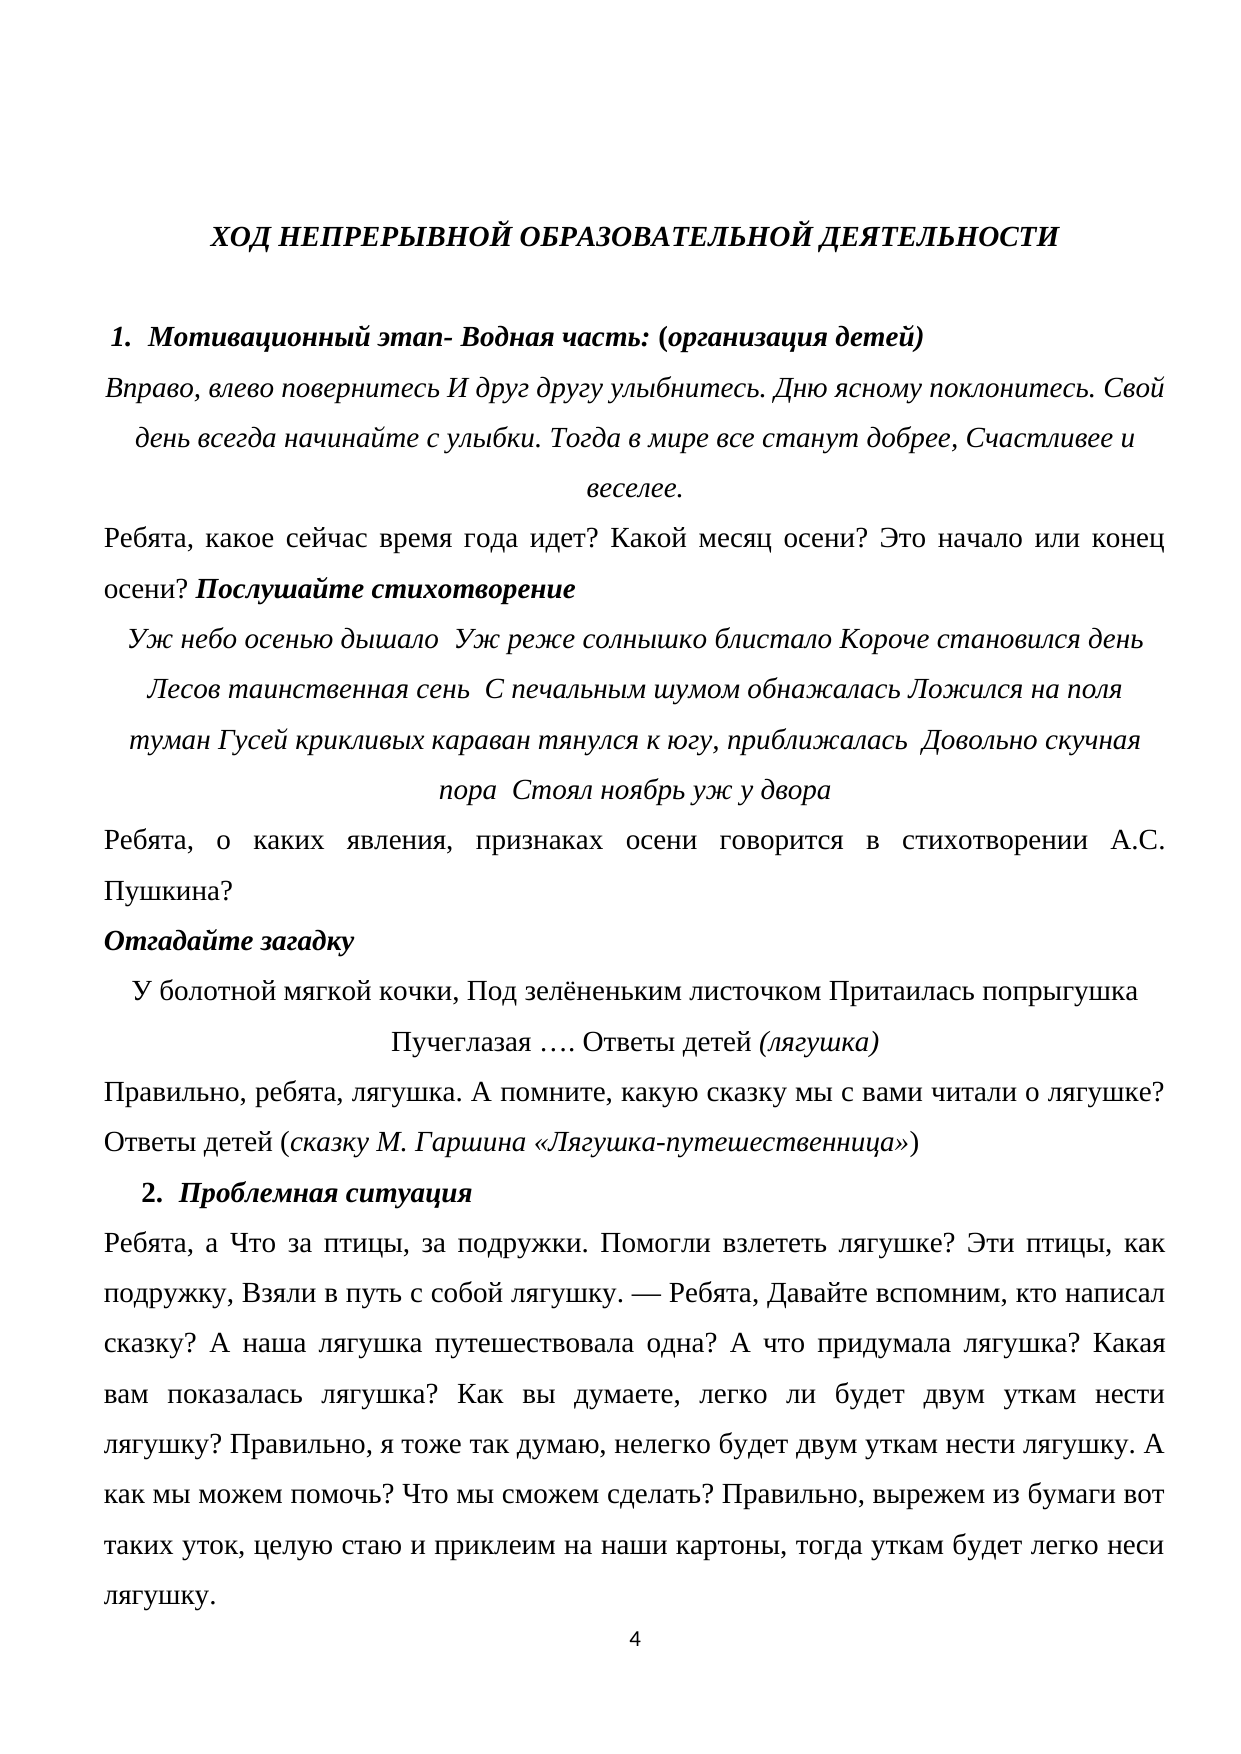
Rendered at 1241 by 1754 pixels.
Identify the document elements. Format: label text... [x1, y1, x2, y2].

text Вправо, влево повернитесь И друг другу улыбнитесь. Дню ясному поклонитесь. Свой день всегда начинайте с улыбки. Тогда в мире все станут добрее, Счастливее и веселее. [103, 370, 1167, 504]
text Ребята, а Что за птицы, за подружки. Помогли взлететь лягушке? Эти птицы, как подружку, Взяли в путь с собой лягушку. — Ребята, Давайте вспомним, кто написал сказку? А наша лягушка путешествовала одна? А что придумала лягушка? Какая вам показалась лягушка? Как вы думаете, легко ли будет двум уткам нести лягушку? Правильно, я тоже так думаю, нелегко будет двум уткам нести лягушку. А как мы можем помочь? Что мы сможем сделать? Правильно, вырежем из бумаги вот таких уток, целую стаю и приклеим на наши картоны, тогда уткам будет легко неси лягушку. [103, 1225, 1167, 1611]
text ХОД НЕПРЕРЫВНОЙ ОБРАЗОВАТЕЛЬНОЙ ДЕЯТЕЛЬНОСТИ [103, 219, 1167, 252]
text Уж небо осенью дышало Уж реже солнышко блистало Короче становился день Лесов таинственная сень С печальным шумом обнажалась Ложился на поля туман Гусей крикливых караван тянулся к югу, приближалась Довольно скучная пора Стоял ноябрь уж у двора [103, 621, 1167, 806]
text Ребята, какое сейчас время года идет? Какой месяц осени? Это начало или конец осени? Послушайте стихотворение [103, 521, 1167, 604]
text Ребята, о каких явления, признаках осени говорится в стихотворении А.С. Пушкина? [103, 822, 1167, 906]
text Отгадайте загадку [103, 923, 1167, 957]
list Проблемная ситуация [141, 1175, 1167, 1208]
text Правильно, ребята, лягушка. А помните, какую сказку мы с вами читали о лягушке? Ответы детей (сказку М. Гаршина «Лягушка-путешественница») [103, 1074, 1167, 1158]
text У болотной мягкой кочки, Под зелёненьким листочком Притаилась попрыгушка Пучеглазая …. Ответы детей (лягушка) [103, 973, 1167, 1057]
list Мотивационный этап- Водная часть: (организация детей) [110, 319, 1167, 353]
